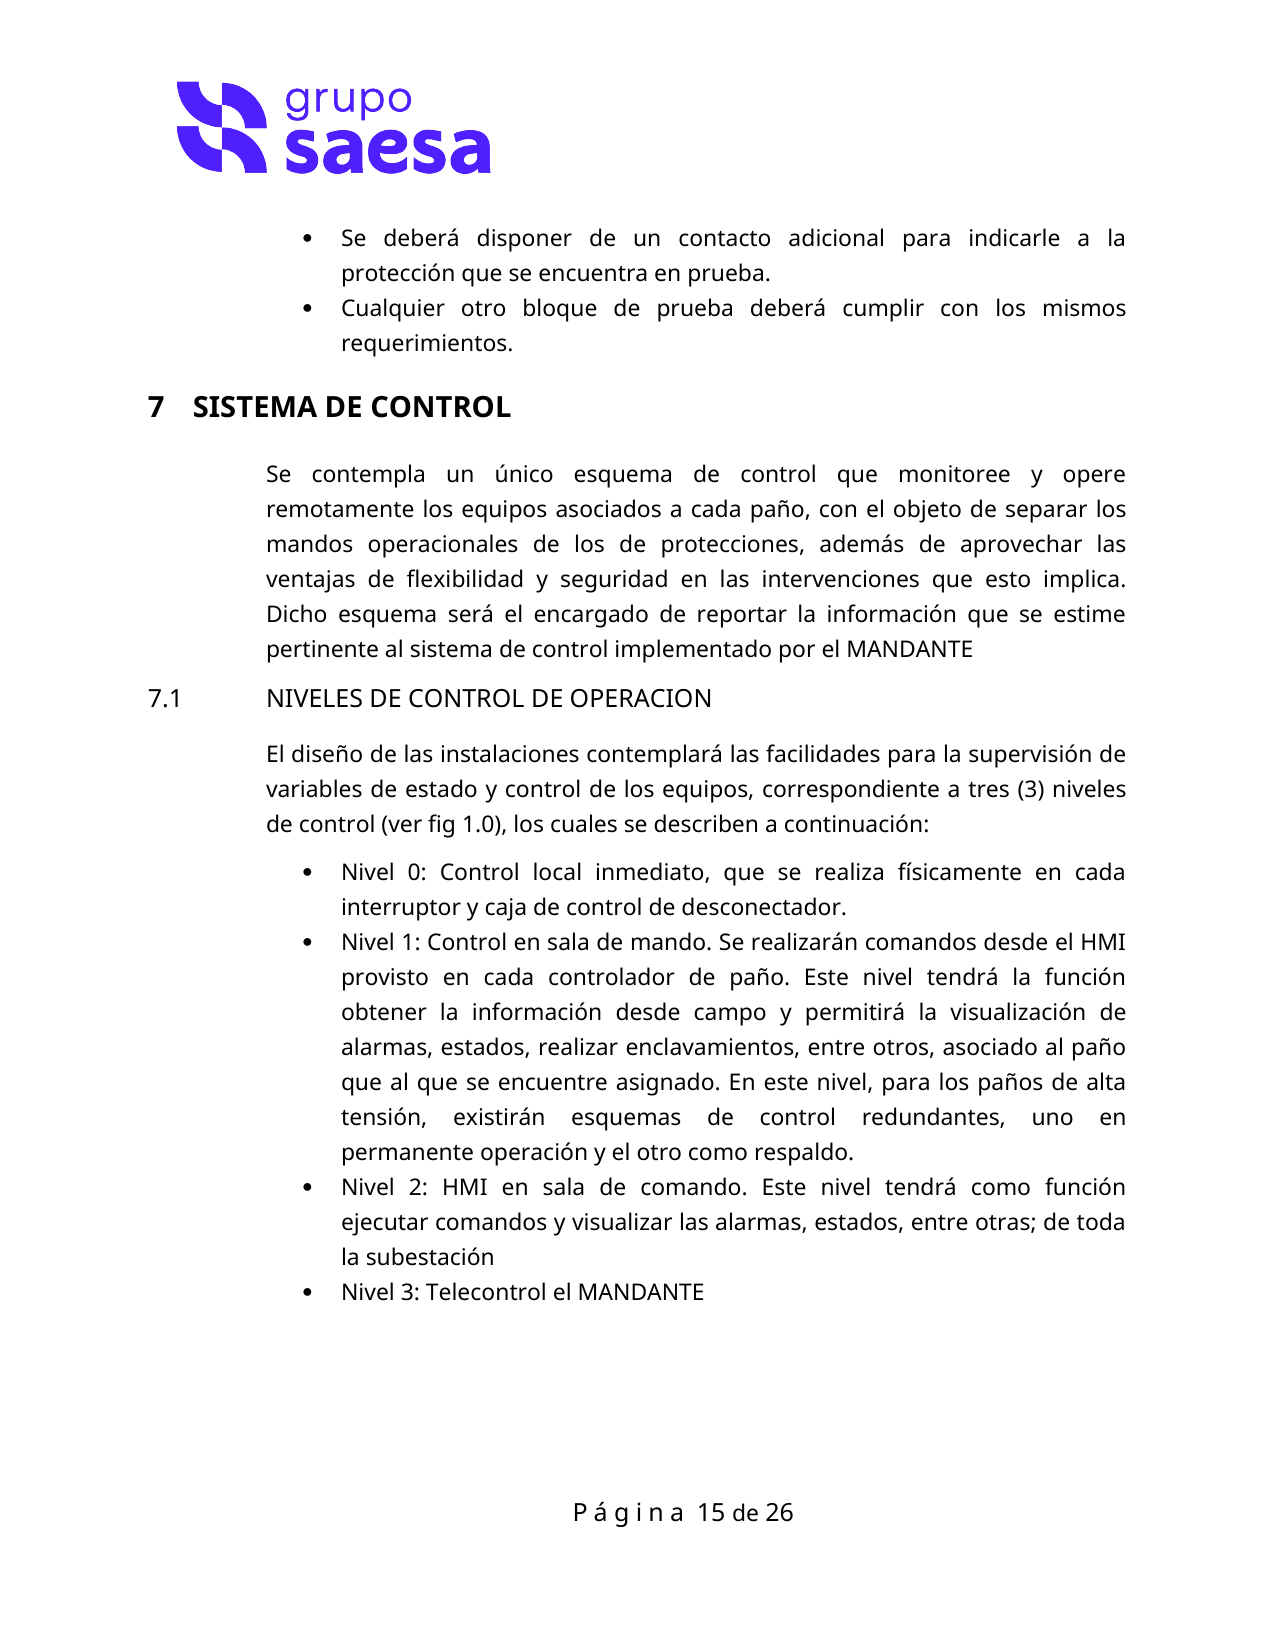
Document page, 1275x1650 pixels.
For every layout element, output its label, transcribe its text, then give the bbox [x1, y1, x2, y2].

subtitle SISTEMA DE CONTROL [148, 386, 1127, 426]
list Se deberá disponer de un contacto adicional para indicarle a la protección que se encuentra en prueba. [303, 221, 1127, 288]
list Nivel 3: Telecontrol el MANDANTE [303, 1276, 1127, 1307]
text El diseño de las instalaciones contemplará las facilidades para la supervisión de variables de estado y control de los equipos, correspondiente a tres (3) niveles de control (ver fig 1.0), los cuales se describen a continuación: [266, 738, 1127, 840]
text Se contempla un único esquema de control que monitoree y opere remotamente los equipos asociados a cada paño, con el objeto de separar los mandos operacionales de los de protecciones, además de aprovechar las ventajas de flexibilidad y seguridad en las intervenciones que esto implica. Dicho esquema será el encargado de reportar la información que se estime pertinente al sistema de control implementado por el MANDANTE [266, 458, 1127, 665]
list Nivel 1: Control en sala de mando. Se realizarán comandos desde el HMI provisto en cada controlador de paño. Este nivel tendrá la función obtener la información desde campo y permitirá la visualización de alarmas, estados, realizar enclavamientos, entre otros, asociado al paño que al que se encuentre asignado. En este nivel, para los paños de alta tensión, existirán esquemas de control redundantes, uno en permanente operación y el otro como respaldo. [303, 926, 1127, 1167]
list Cualquier otro bloque de prueba deberá cumplir con los mismos requerimientos. [303, 291, 1127, 358]
list Nivel 0: Control local inmediato, que se realiza físicamente en cada interruptor y caja de control de desconectador. [303, 856, 1127, 922]
list Nivel 2: HMI en sala de comando. Este nivel tendrá como función ejecutar comandos y visualizar las alarmas, estados, entre otras; de toda la subestación [303, 1171, 1127, 1272]
subtitle NIVELES DE CONTROL DE OPERACION [148, 681, 1127, 715]
